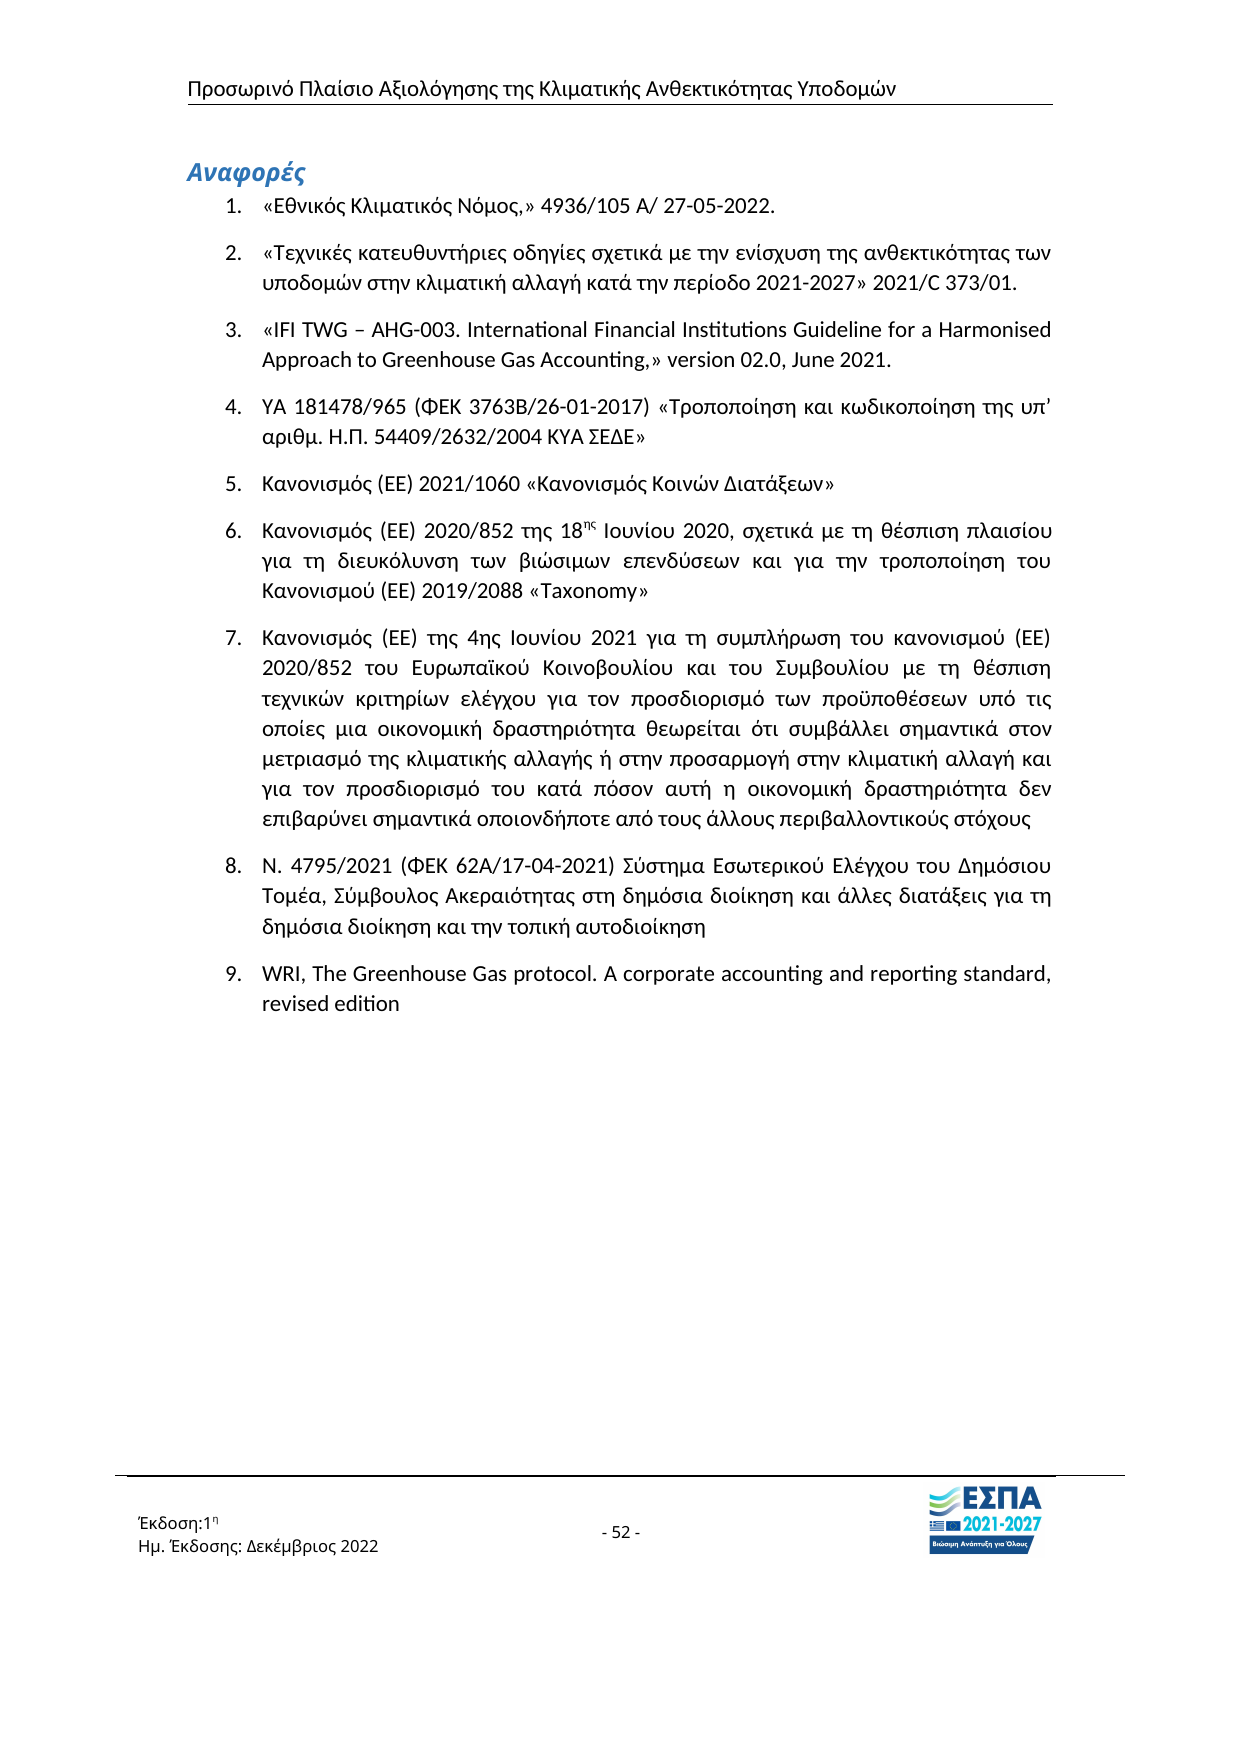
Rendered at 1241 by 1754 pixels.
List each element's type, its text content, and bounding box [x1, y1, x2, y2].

subtitle Αναφορές [187, 154, 1053, 188]
list Κανονισμός (ΕΕ) της 4ης Ιουνίου 2021 για τη συμπλήρωση του κανονισμού (ΕΕ) 2020/852 του Ευρωπαϊκού Κοινοβουλίου και του Συμβουλίου με τη θέσπιση τεχνικών κριτηρίων ελέγχου για τον προσδιορισμό των προϋποθέσεων υπό τις οποίες μια οικονομική δραστηριότητα θεωρείται ότι συμβάλλει σημαντικά στον μετριασμό της κλιματικής αλλαγής ή στην προσαρμογή στην κλιματική αλλαγή και για τον προσδιορισμό του κατά πόσον αυτή η οικονομική δραστηριότητα δεν επιβαρύνει σημαντικά οποιονδήποτε από τους άλλους περιβαλλοντικούς στόχους [225, 623, 1053, 832]
picture [923, 1482, 1045, 1558]
list «IFI TWG – AHG-003. International Financial Institutions Guideline for a Harmonised Approach to Greenhouse Gas Accounting,» version 02.0, June 2021. [225, 315, 1053, 373]
list Κανονισμός (ΕΕ) 2020/852 της 18ης Ιουνίου 2020, σχετικά με τη θέσπιση πλαισίου για τη διευκόλυνση των βιώσιμων επενδύσεων και για την τροποποίηση του Κανονισμού (ΕΕ) 2019/2088 «Taxonomy» [225, 516, 1053, 604]
list «Τεχνικές κατευθυντήριες οδηγίες σχετικά με την ενίσχυση της ανθεκτικότητας των υποδομών στην κλιματική αλλαγή κατά την περίοδο 2021-2027» 2021/C 373/01. [225, 238, 1053, 296]
list WRI, The Greenhouse Gas protocol. A corporate accounting and reporting standard, revised edition [225, 959, 1053, 1017]
list Ν. 4795/2021 (ΦΕΚ 62Α/17-04-2021) Σύστημα Εσωτερικού Ελέγχου του Δημόσιου Τομέα, Σύμβουλος Ακεραιότητας στη δημόσια διοίκηση και άλλες διατάξεις για τη δημόσια διοίκηση και την τοπική αυτοδιοίκηση [225, 851, 1053, 940]
list ΥΑ 181478/965 (ΦΕΚ 3763Β/26-01-2017) «Τροποποίηση και κωδικοποίηση της υπ’ αριθμ. Η.Π. 54409/2632/2004 ΚΥΑ ΣΕΔΕ» [225, 392, 1053, 450]
list Κανονισμός (ΕΕ) 2021/1060 «Κανονισμός Κοινών Διατάξεων» [225, 469, 1053, 497]
list «Εθνικός Κλιματικός Νόμος,» 4936/105 Α/ 27-05-2022. [225, 191, 1053, 219]
